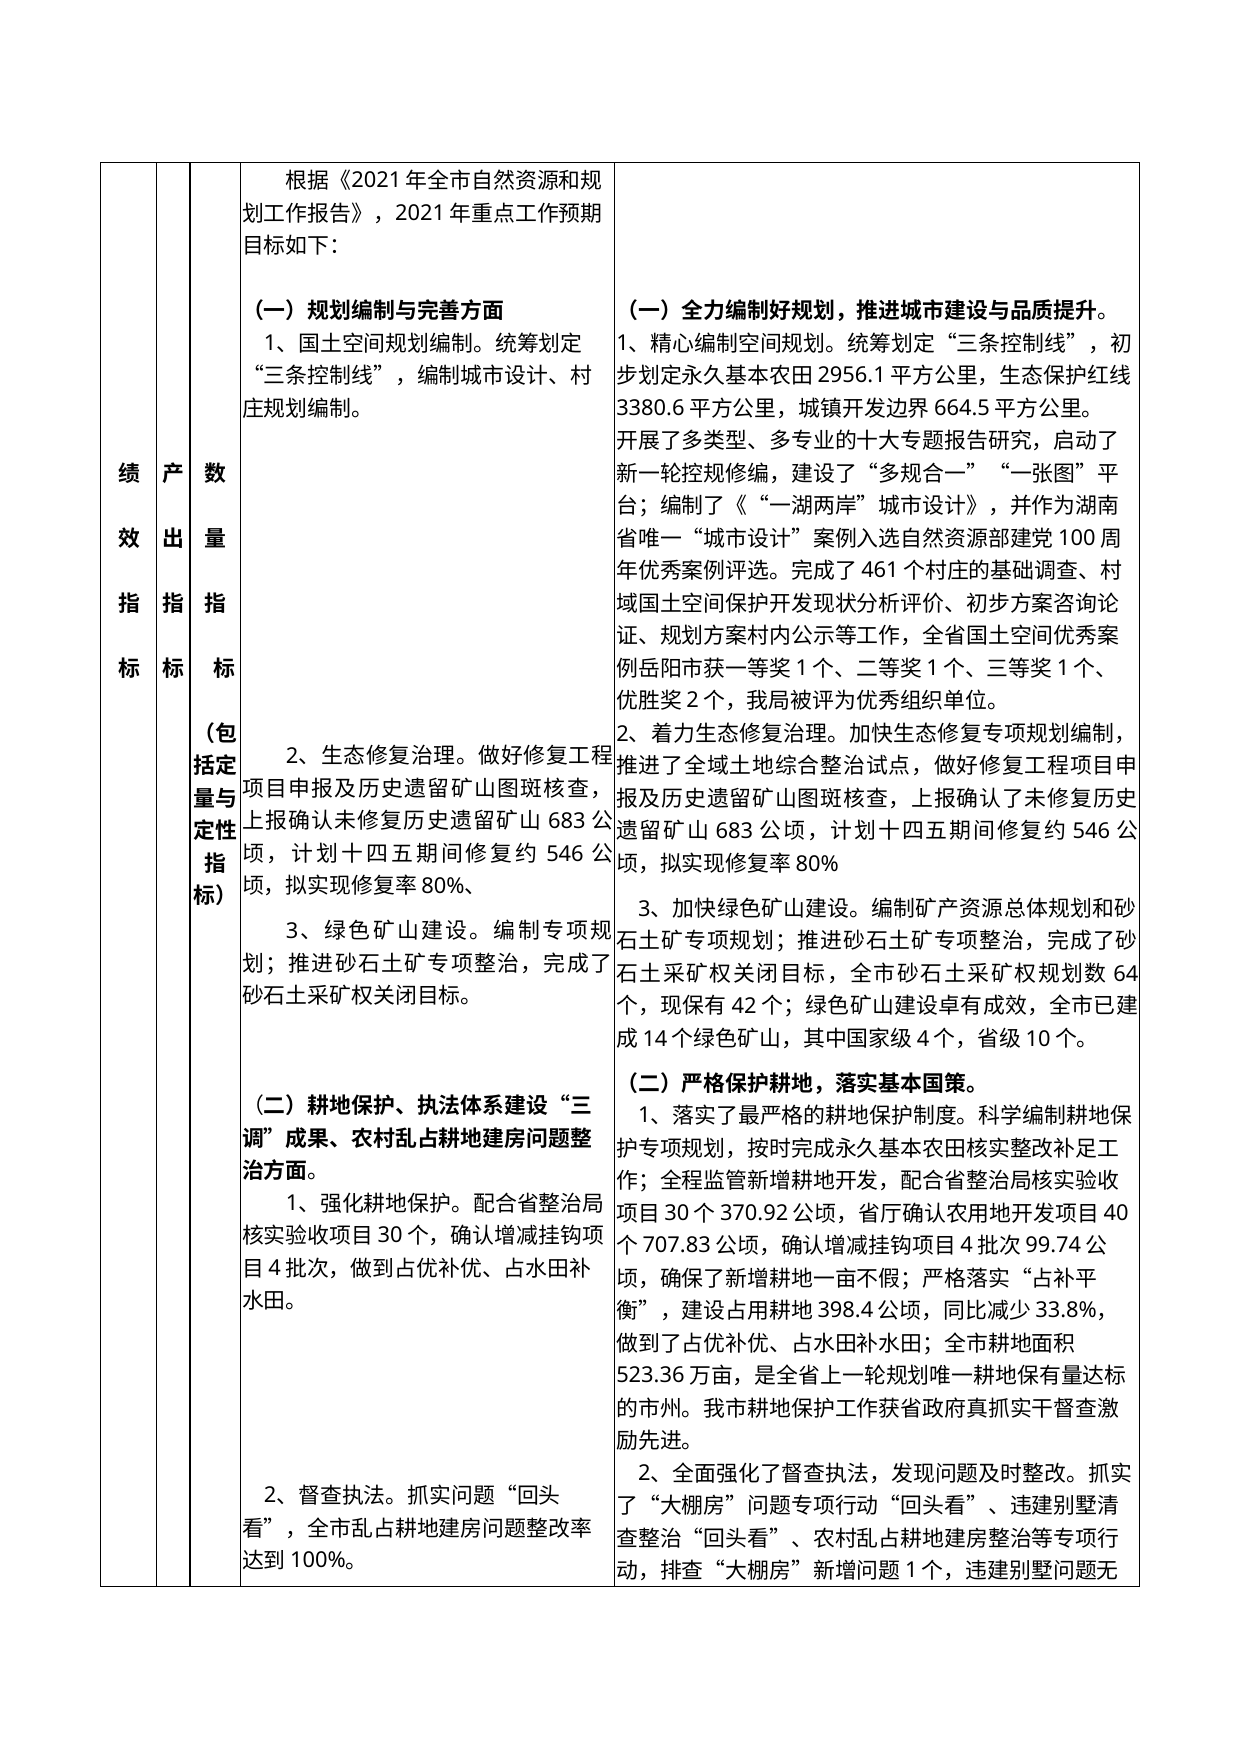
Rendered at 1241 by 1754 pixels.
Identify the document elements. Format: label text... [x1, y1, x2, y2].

table_cell 绩 效 指 标 绩 效 指 标 绩 效 指 标 绩 效 指 标 绩 效 指 标 [101, 163, 156, 1586]
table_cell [615, 163, 1139, 1586]
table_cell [157, 163, 189, 1586]
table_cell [191, 163, 240, 1586]
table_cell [241, 163, 614, 1586]
